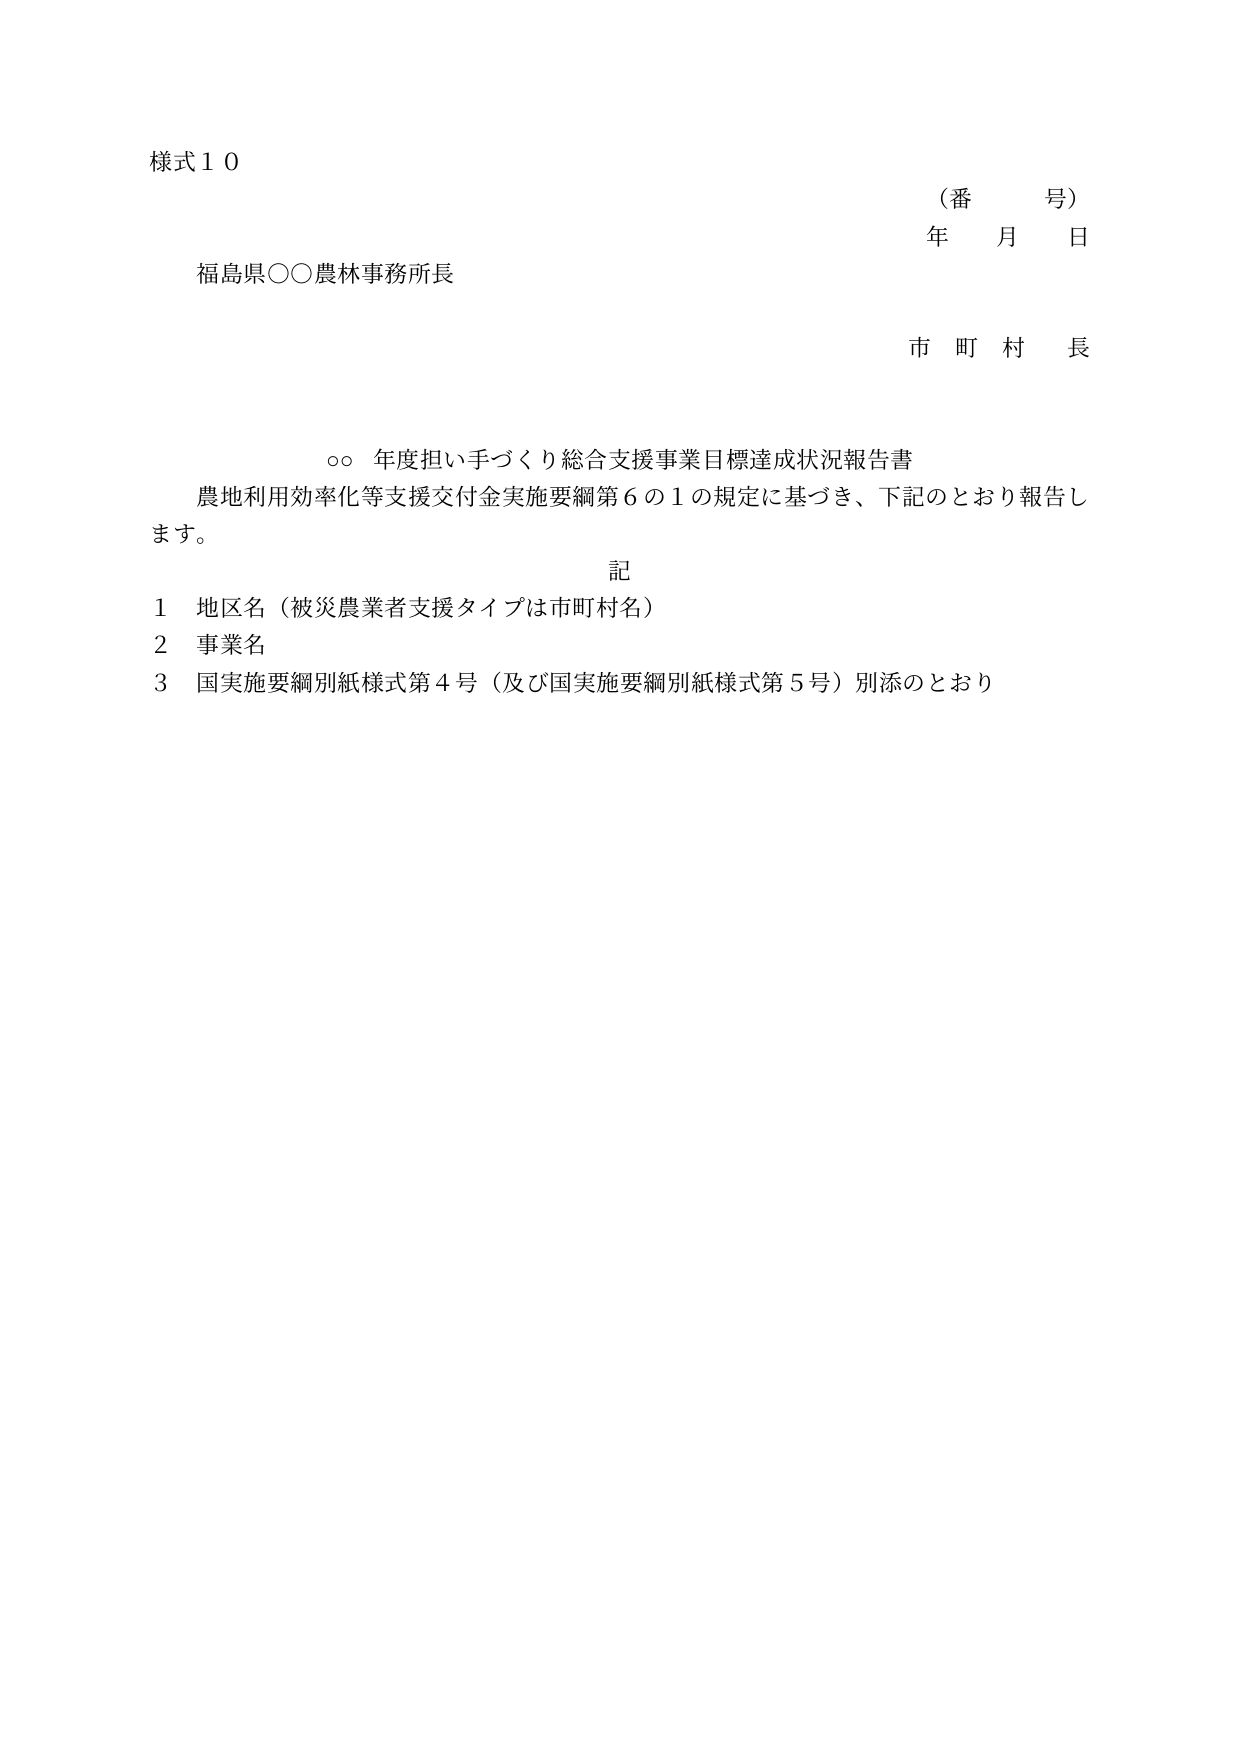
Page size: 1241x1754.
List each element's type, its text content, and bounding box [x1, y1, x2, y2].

text ３ 国実施要綱別紙様式第４号（及び国実施要綱別紙様式第５号）別添のとおり [149, 663, 1091, 700]
text 農地利用効率化等支援交付金実施要綱第６の１の規定に基づき、下記のとおり報告します。 [149, 477, 1091, 551]
text 市町村長 [149, 328, 1091, 365]
text 年 月 日 [149, 216, 1091, 254]
text （番 号） [149, 179, 1091, 216]
text １ 地区名（被災農業者支援タイプは市町村名） [149, 588, 1091, 626]
text ２ 事業名 [149, 626, 1091, 663]
text ○○年度担い手づくり総合支援事業目標達成状況報告書 [149, 439, 1091, 477]
text 様式１０ [149, 142, 1091, 179]
text 福島県○○農林事務所長 [149, 254, 1091, 291]
text 記 [149, 551, 1091, 588]
